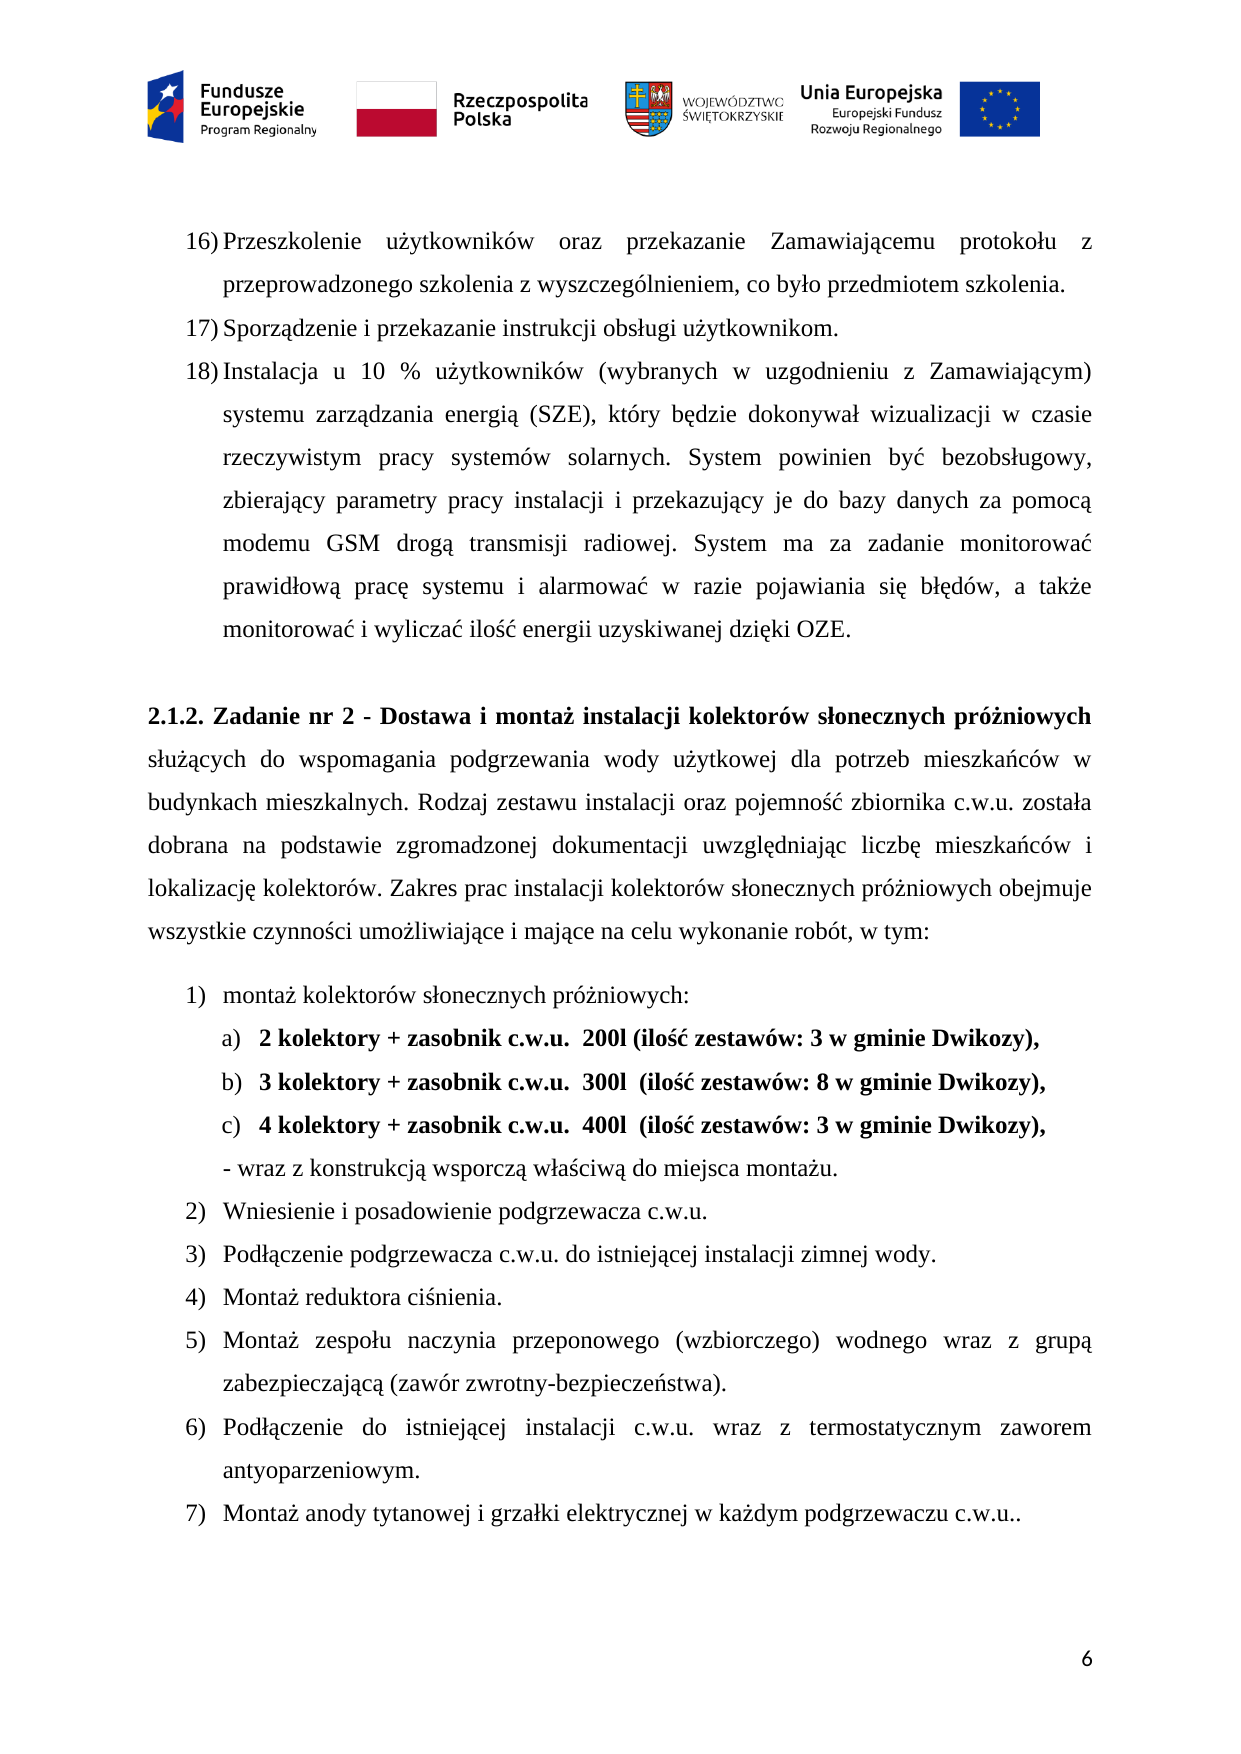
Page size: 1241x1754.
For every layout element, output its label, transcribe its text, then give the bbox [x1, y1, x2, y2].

list Montaż anody tytanowej i grzałki elektrycznej w każdym podgrzewaczu c.w.u.. [185, 1498, 1093, 1527]
list Wniesienie i posadowienie podgrzewacza c.w.u. [185, 1196, 1093, 1225]
picture [625, 70, 784, 143]
picture [147, 70, 317, 143]
list Instalacja u 10 % użytkowników (wybranych w uzgodnieniu z Zamawiającym) systemu zarządzania energią (SZE), który będzie dokonywał wizualizacji w czasie rzeczywistym pracy systemów solarnych. System powinien być bezobsługowy, zbierający parametry pracy instalacji i przekazujący je do bazy danych za pomocą modemu GSM drogą transmisji radiowej. System ma za zadanie monitorować prawidłową pracę systemu i alarmować w razie pojawiania się błędów, a także monitorować i wyliczać ilość energii uzyskiwanej dzięki OZE. [185, 356, 1093, 643]
list montaż kolektorów słonecznych próżniowych: [185, 980, 1093, 1009]
list 3 kolektory + zasobnik c.w.u. 300l (ilość zestawów: 8 w gminie Dwikozy), [221, 1067, 1093, 1095]
list Montaż reduktora ciśnienia. [185, 1282, 1093, 1311]
list 2 kolektory + zasobnik c.w.u. 200l (ilość zestawów: 3 w gminie Dwikozy), [221, 1023, 1093, 1052]
list Sporządzenie i przekazanie instrukcji obsługi użytkownikom. [185, 313, 1093, 341]
picture [356, 70, 588, 143]
list 4 kolektory + zasobnik c.w.u. 400l (ilość zestawów: 3 w gminie Dwikozy), [221, 1110, 1093, 1138]
list Podłączenie podgrzewacza c.w.u. do istniejącej instalacji zimnej wody. [185, 1239, 1093, 1268]
list Montaż zespołu naczynia przeponowego (wzbiorczego) wodnego wraz z grupą zabezpieczającą (zawór zwrotny-bezpieczeństwa). [185, 1325, 1093, 1397]
list Przeszkolenie użytkowników oraz przekazanie Zamawiającemu protokołu z przeprowadzonego szkolenia z wyszczególnieniem, co było przedmiotem szkolenia. [185, 226, 1093, 298]
list - wraz z konstrukcją wsporczą właściwą do miejsca montażu. [223, 1153, 1093, 1182]
list Podłączenie do istniejącej instalacji c.w.u. wraz z termostatycznym zaworem antyoparzeniowym. [185, 1412, 1093, 1483]
text 2.1.2. Zadanie nr 2 - Dostawa i montaż instalacji kolektorów słonecznych próżniowych służących do wspomagania podgrzewania wody użytkowej dla potrzeb mieszkańców w budynkach mieszkalnych. Rodzaj zestawu instalacji oraz pojemność zbiornika c.w.u. została dobrana na podstawie zgromadzonej dokumentacji uwzględniając liczbę mieszkańców i lokalizację kolektorów. Zakres prac instalacji kolektorów słonecznych próżniowych obejmuje wszystkie czynności umożliwiające i mające na celu wykonanie robót, w tym: [148, 701, 1093, 945]
picture [801, 70, 1040, 143]
